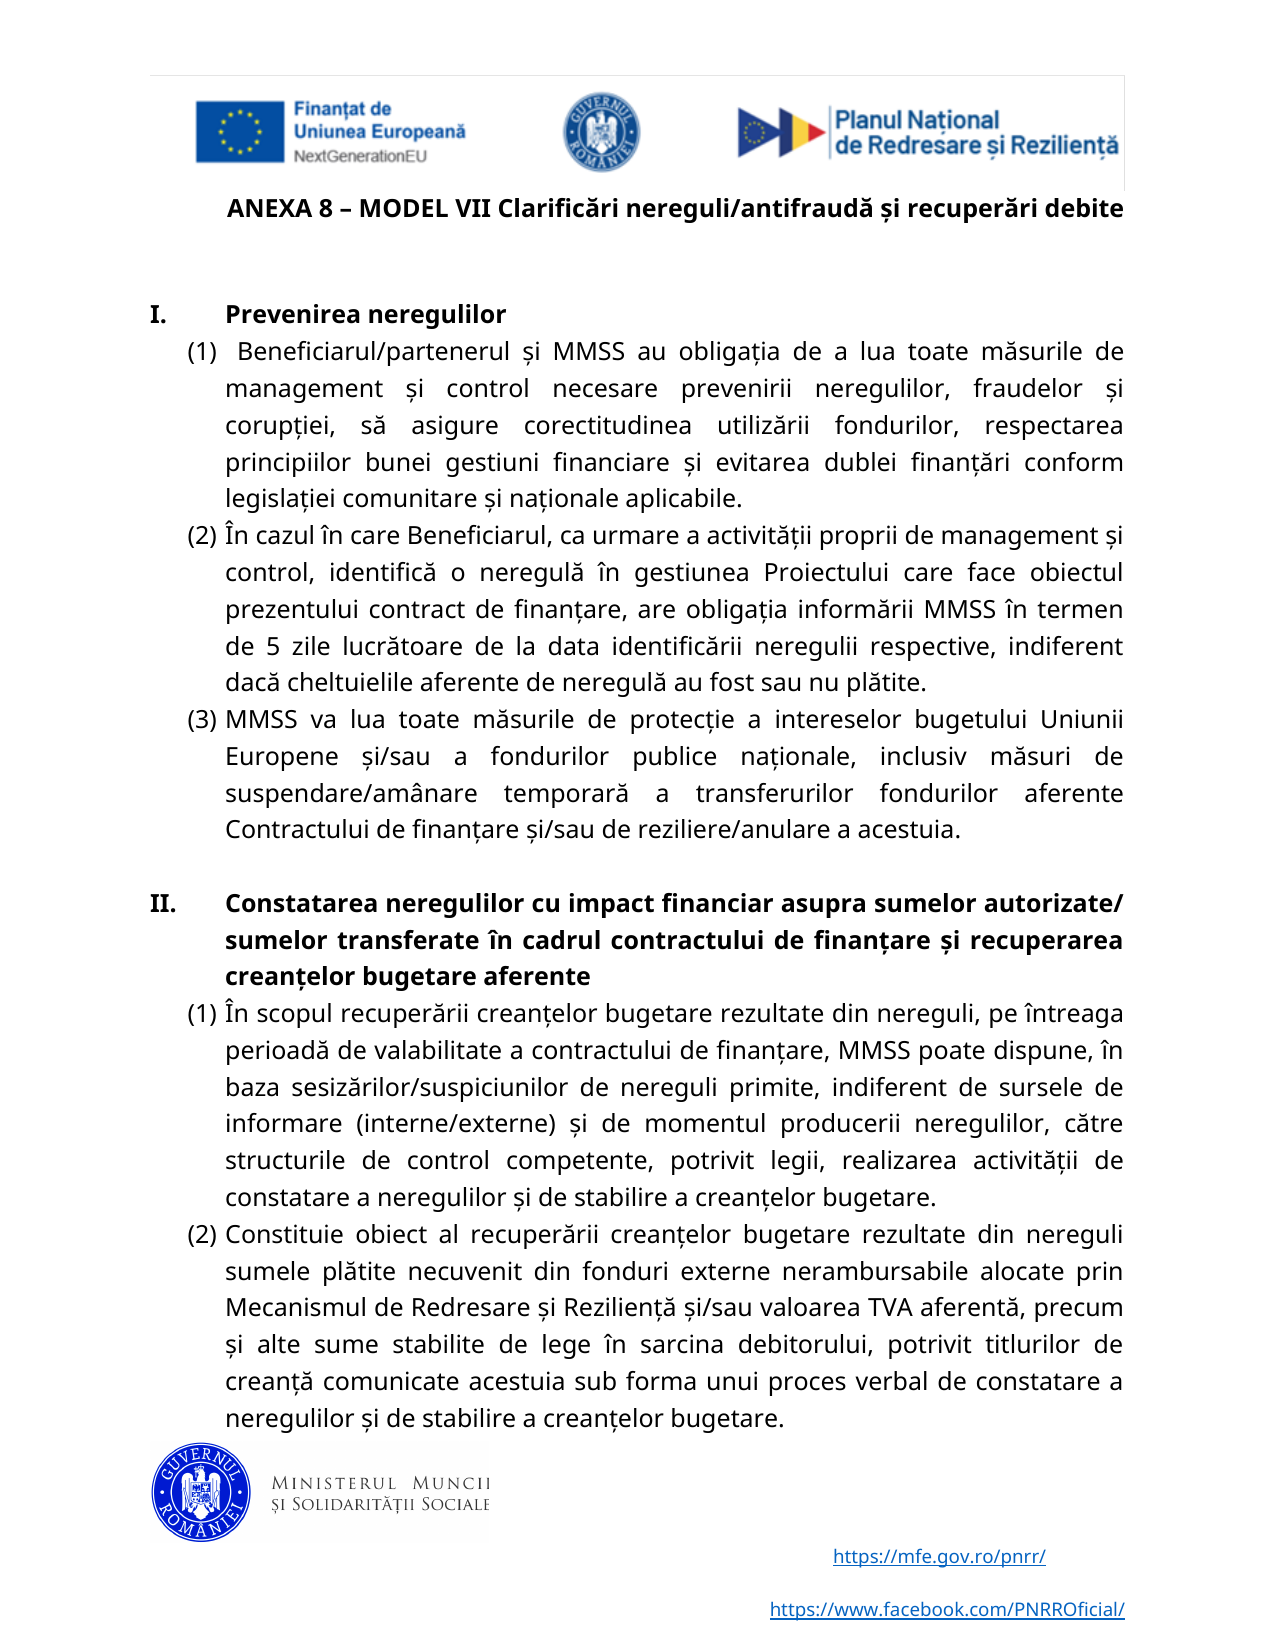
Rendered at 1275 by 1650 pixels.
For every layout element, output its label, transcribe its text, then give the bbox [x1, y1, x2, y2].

list Prevenirea neregulilor [150, 297, 1125, 331]
list Beneficiarul/partenerul și MMSS au obligația de a lua toate măsurile de management și control necesare prevenirii neregulilor, fraudelor și corupției, să asigure corectitudinea utilizării fondurilor, respectarea principiilor bunei gestiuni financiare și evitarea dublei finanțări conform legislației comunitare și naționale aplicabile. [187, 334, 1125, 515]
list Constatarea neregulilor cu impact financiar asupra sumelor autorizate/ sumelor transferate în cadrul contractului de finanțare și recuperarea creanțelor bugetare aferente [150, 886, 1125, 993]
list Constituie obiect al recuperării creanțelor bugetare rezultate din nereguli sumele plătite necuvenit din fonduri externe nerambursabile alocate prin Mecanismul de Redresare și Reziliență și/sau valoarea TVA aferentă, precum și alte sume stabilite de lege în sarcina debitorului, potrivit titlurilor de creanță comunicate acestuia sub forma unui proces verbal de constatare a neregulilor și de stabilire a creanțelor bugetare. [187, 1216, 1125, 1434]
text ANEXA 8 – MODEL VII Clarificări nereguli/antifraudă și recuperări debite [150, 191, 1125, 224]
picture [150, 1441, 489, 1543]
picture [150, 75, 1125, 191]
list MMSS va lua toate măsurile de protecție a intereselor bugetului Uniunii Europene și/sau a fondurilor publice naționale, inclusiv măsuri de suspendare/amânare temporară a transferurilor fondurilor aferente Contractului de finanțare și/sau de reziliere/anulare a acestuia. [187, 702, 1125, 846]
list În scopul recuperării creanțelor bugetare rezultate din nereguli, pe întreaga perioadă de valabilitate a contractului de finanțare, MMSS poate dispune, în baza sesizărilor/suspiciunilor de nereguli primite, indiferent de sursele de informare (interne/externe) și de momentul producerii neregulilor, către structurile de control competente, potrivit legii, realizarea activității de constatare a neregulilor și de stabilire a creanțelor bugetare. [187, 996, 1125, 1214]
list În cazul în care Beneficiarul, ca urmare a activității proprii de management și control, identifică o neregulă în gestiunea Proiectului care face obiectul prezentului contract de finanțare, are obligația informării MMSS în termen de 5 zile lucrătoare de la data identificării neregulii respective, indiferent dacă cheltuielile aferente de neregulă au fost sau nu plătite. [187, 518, 1125, 699]
